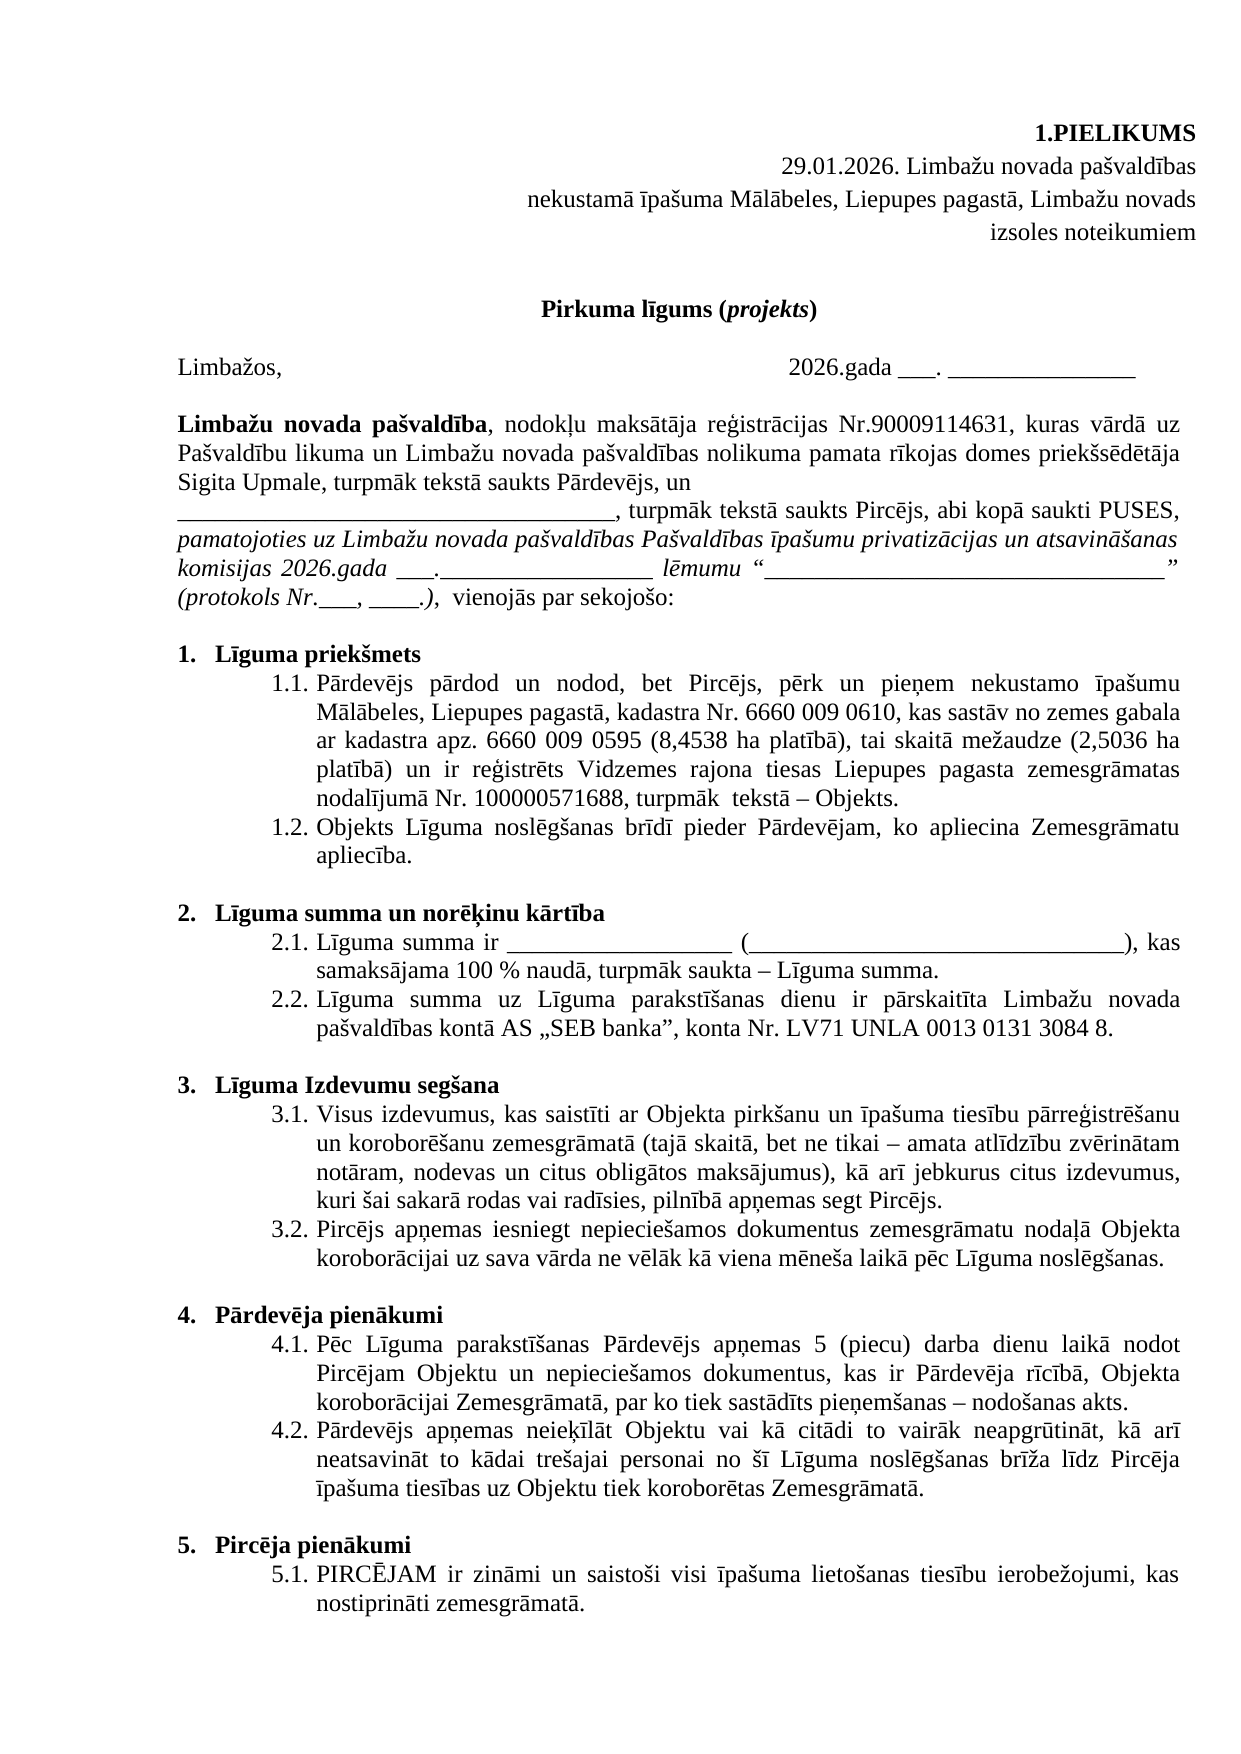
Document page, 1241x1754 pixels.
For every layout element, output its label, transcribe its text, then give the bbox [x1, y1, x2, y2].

list PIRCĒJAM ir zināmi un saistoši visi īpašuma lietošanas tiesību ierobežojumi, kas nostiprināti zemesgrāmatā. [271, 1559, 1181, 1617]
list Līguma summa uz Līguma parakstīšanas dienu ir pārskaitīta Limbažu novada pašvaldības kontā AS „SEB banka”, konta Nr. LV71 UNLA 0013 0131 3084 8. [271, 984, 1181, 1042]
list Līguma summa ir __________________ (______________________________), kas samaksājama 100 % naudā, turpmāk saukta – Līguma summa. [271, 927, 1181, 984]
text ___________________________________, turpmāk tekstā saukts Pircējs, abi kopā saukti PUSES, pamatojoties uz Limbažu novada pašvaldības Pašvaldības īpašumu privatizācijas un atsavināšanas komisijas 2026.gada ___._________________ lēmumu “________________________________” (protokols Nr.___, ____.), vienojās par sekojošo: [177, 495, 1181, 610]
text Limbažu novada pašvaldība, nodokļu maksātāja reģistrācijas Nr.90009114631, kuras vārdā uz Pašvaldību likuma un Limbažu novada pašvaldības nolikuma pamata rīkojas domes priekšsēdētāja Sigita Upmale, turpmāk tekstā saukts Pārdevējs, un [177, 409, 1181, 495]
list Pārdevējs pārdod un nodod, bet Pircējs, pērk un pieņem nekustamo īpašumu Mālābeles, Liepupes pagastā, kadastra Nr. 6660 009 0610, kas sastāv no zemes gabala ar kadastra apz. 6660 009 0595 (8,4538 ha platībā), tai skaitā mežaudze (2,5036 ha platībā) un ir reģistrēts Vidzemes rajona tiesas Liepupes pagasta zemesgrāmatas nodalījumā Nr. 100000571688, turpmāk tekstā – Objekts. [271, 668, 1181, 812]
list Pēc Līguma parakstīšanas Pārdevējs apņemas 5 (piecu) darba dienu laikā nodot Pircējam Objektu un nepieciešamos dokumentus, kas ir Pārdevēja rīcībā, Objekta koroborācijai Zemesgrāmatā, par ko tiek sastādīts pieņemšanas – nodošanas akts. [271, 1329, 1181, 1415]
list Līguma summa un norēķinu kārtība [177, 898, 1181, 927]
list Pārdevējs apņemas neieķīlāt Objektu vai kā citādi to vairāk neapgrūtināt, kā arī neatsavināt to kādai trešajai personai no šī Līguma noslēgšanas brīža līdz Pircēja īpašuma tiesības uz Objektu tiek koroborētas Zemesgrāmatā. [271, 1415, 1181, 1502]
list Līguma Izdevumu segšana [177, 1070, 1181, 1099]
list Pārdevēja pienākumi [177, 1300, 1181, 1329]
list Visus izdevumus, kas saistīti ar Objekta pirkšanu un īpašuma tiesību pārreģistrēšanu un koroborēšanu zemesgrāmatā (tajā skaitā, bet ne tikai – amata atlīdzību zvērinātam notāram, nodevas un citus obligātos maksājumus), kā arī jebkurus citus izdevumus, kuri šai sakarā rodas vai radīsies, pilnībā apņemas segt Pircējs. [271, 1099, 1181, 1214]
list Pircējs apņemas iesniegt nepieciešamos dokumentus zemesgrāmatu nodaļā Objekta koroborācijai uz sava vārda ne vēlāk kā viena mēneša laikā pēc Līguma noslēgšanas. [271, 1214, 1181, 1272]
text Limbažos, 2026.gada ___. _______________ [177, 352, 1181, 380]
list Pircēja pienākumi [177, 1530, 1181, 1559]
text izsoles noteikumiem [177, 217, 1196, 246]
text 29.01.2026. Limbažu novada pašvaldības [177, 151, 1196, 180]
text nekustamā īpašuma Mālābeles, Liepupes pagastā, Limbažu novads [177, 184, 1196, 213]
text Pirkuma līgums (projekts) [177, 294, 1181, 323]
list Līguma priekšmets [177, 639, 1181, 668]
text 1.pielikums [177, 118, 1196, 147]
list Objekts Līguma noslēgšanas brīdī pieder Pārdevējam, ko apliecina Zemesgrāmatu apliecība. [271, 812, 1181, 869]
